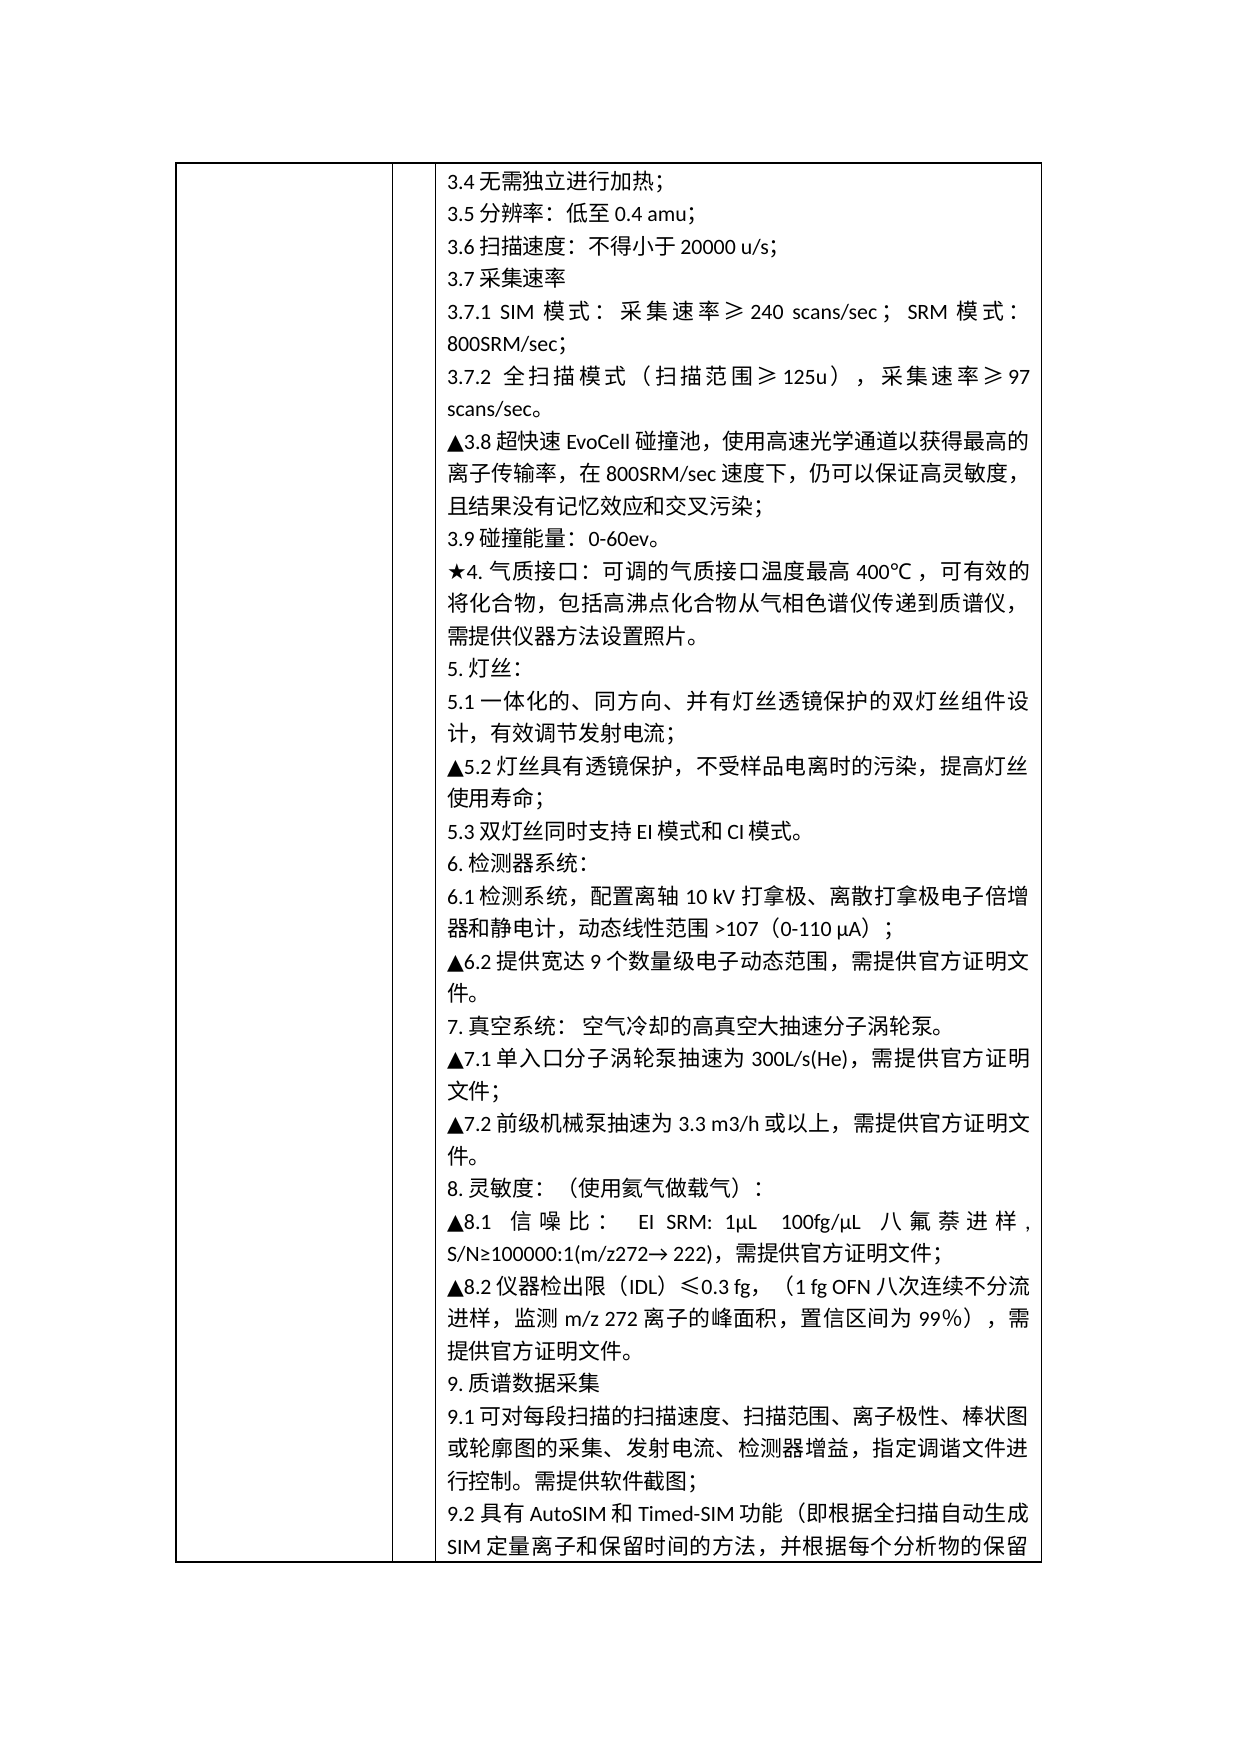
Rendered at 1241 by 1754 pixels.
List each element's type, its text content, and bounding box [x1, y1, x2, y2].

table_cell [177, 164, 392, 1561]
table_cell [436, 164, 1041, 1561]
table_cell 1 [393, 164, 435, 1561]
